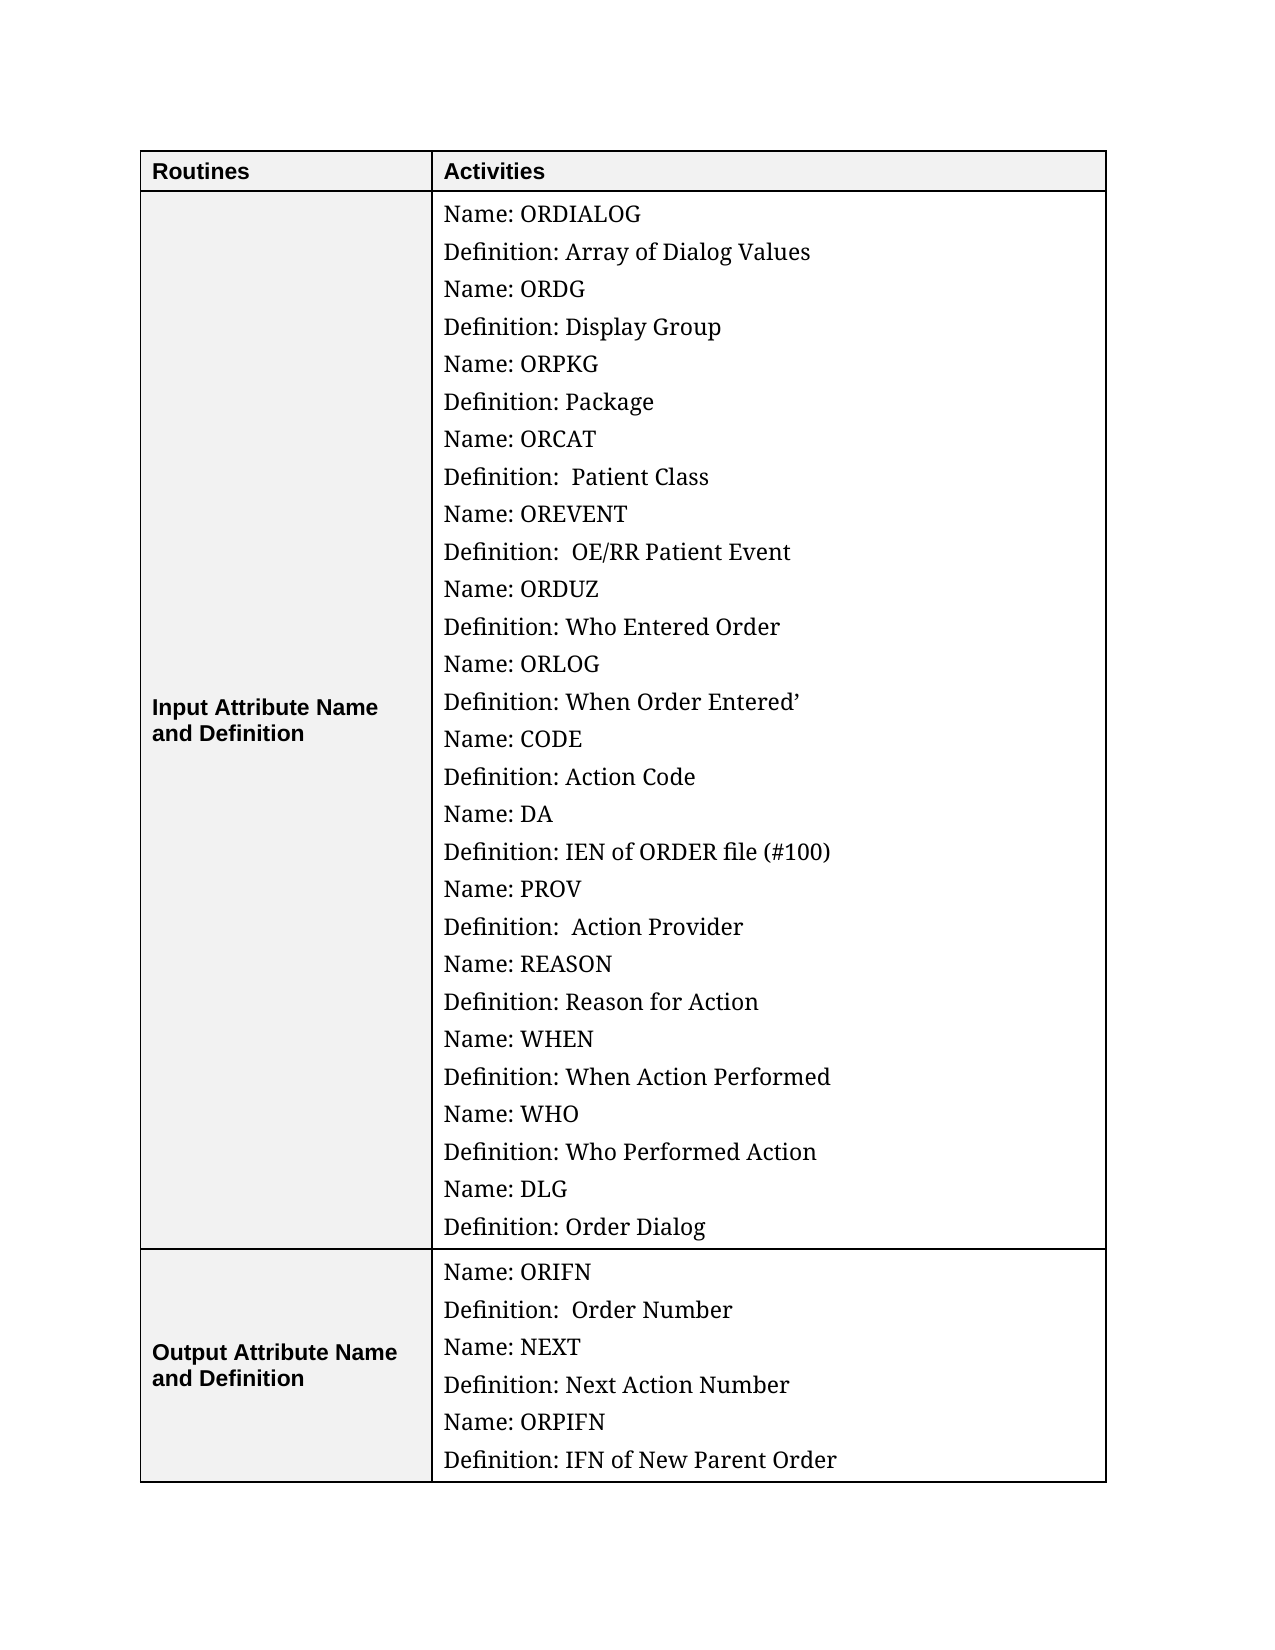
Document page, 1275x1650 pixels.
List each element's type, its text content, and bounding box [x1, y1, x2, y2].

table_cell Output Attribute Name and Definition [141, 1250, 431, 1481]
table_cell Input Attribute Name and Definition [141, 192, 431, 1248]
table_cell Name: ORIFN Definition: Order Number Name: NEXT Definition: Next Action Number Name: ORPIFN Definition: IFN of New Parent Order [433, 1250, 1105, 1481]
table_header Routines [141, 152, 431, 190]
table_cell Name: ORDIALOG Definition: Array of Dialog Values Name: ORDG Definition: Display Group Name: ORPKG Definition: Package Name: ORCAT Definition: Patient Class Name: OREVENT Definition: OE/RR Patient Event Name: ORDUZ Definition: Who Entered Order Name: ORLOG Definition: When Order Entered’ Name: CODE Definition: Action Code Name: DA Definition: IEN of ORDER file (#100) Name: PROV Definition: Action Provider Name: REASON Definition: Reason for Action Name: WHEN Definition: When Action Performed Name: WHO Definition: Who Performed Action Name: DLG Definition: Order Dialog [433, 192, 1105, 1248]
table_header Activities [433, 152, 1105, 190]
